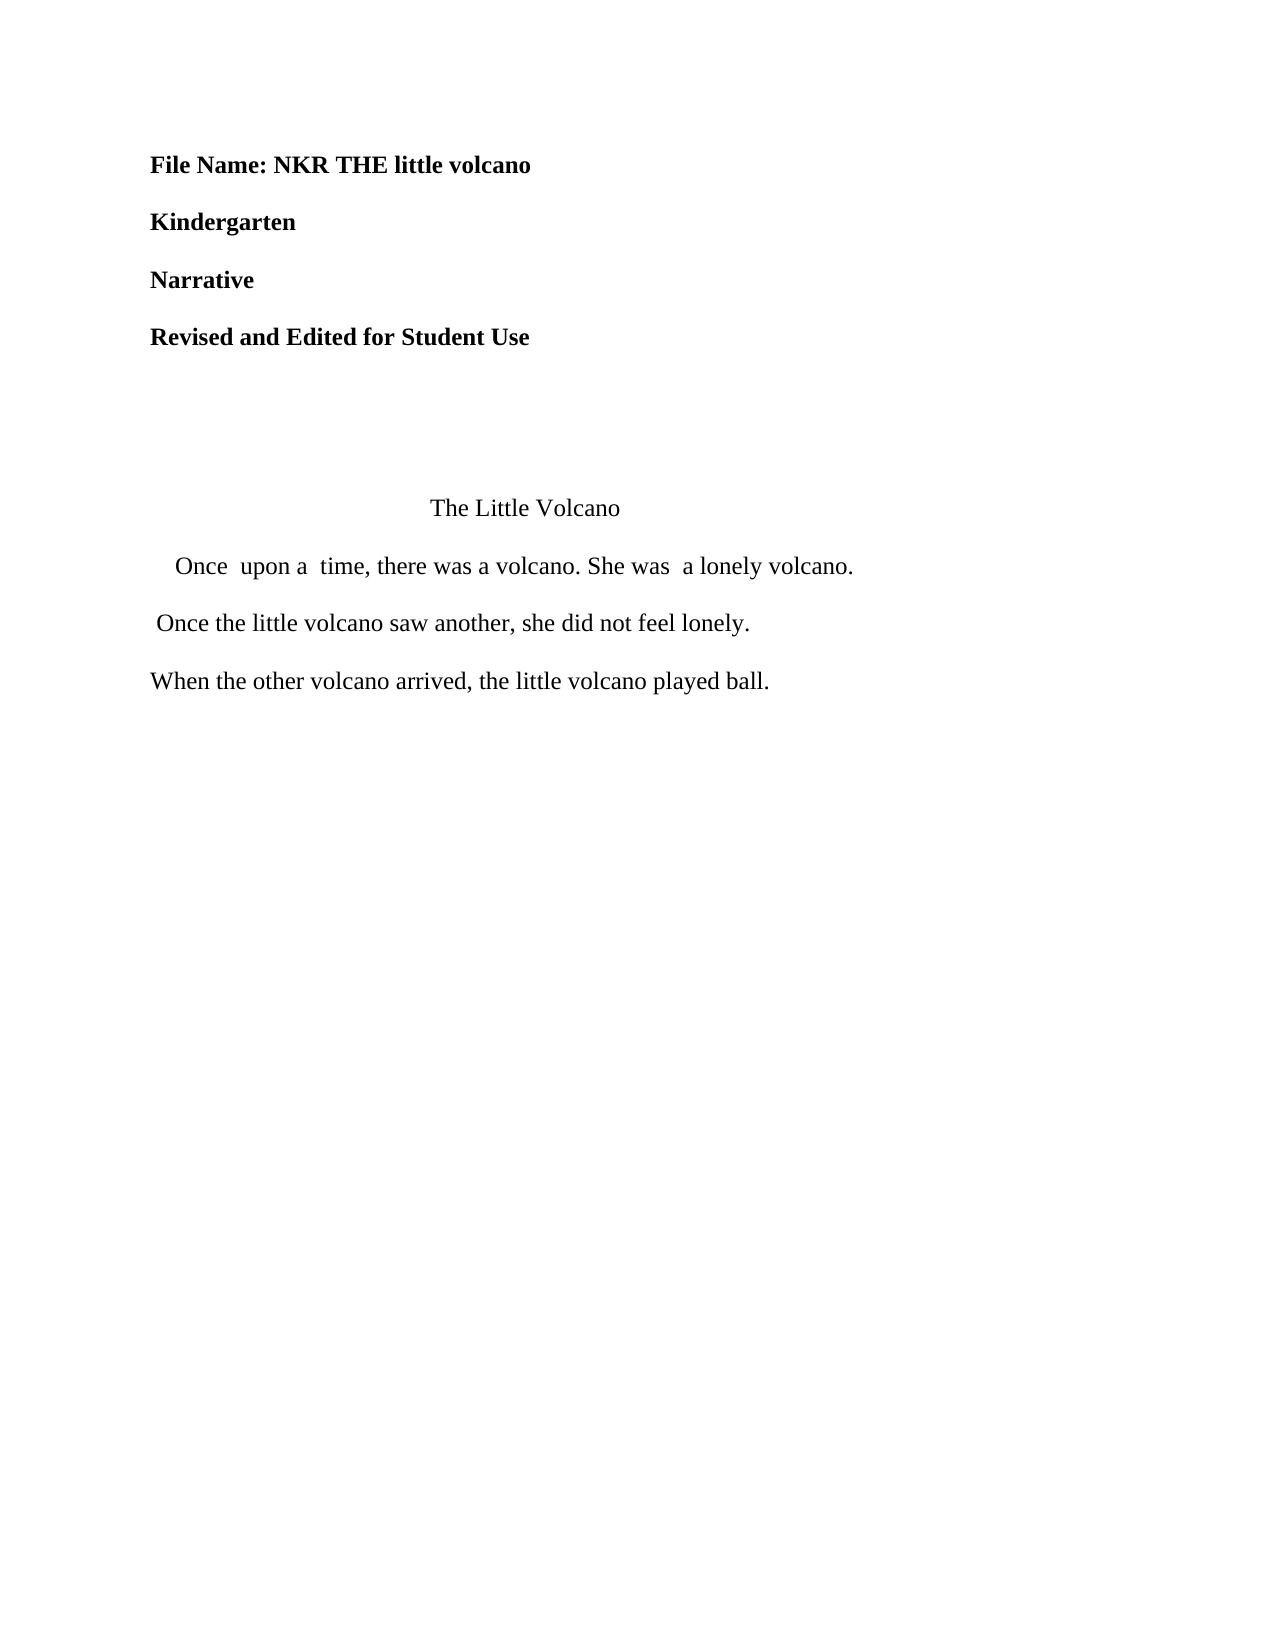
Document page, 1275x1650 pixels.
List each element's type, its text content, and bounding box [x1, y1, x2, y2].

text Once upon a time, there was a volcano. She was a lonely volcano. [150, 551, 900, 580]
text Kindergarten [150, 207, 1125, 236]
text Revised and Edited for Student Use [150, 322, 1125, 351]
text Narrative [150, 265, 1125, 294]
text When the other volcano arrived, the little volcano played ball. [150, 666, 900, 695]
text The Little Volcano [150, 493, 900, 522]
text File Name: NKR THE little volcano [150, 150, 1125, 179]
text Once the little volcano saw another, she did not feel lonely. [150, 608, 900, 637]
